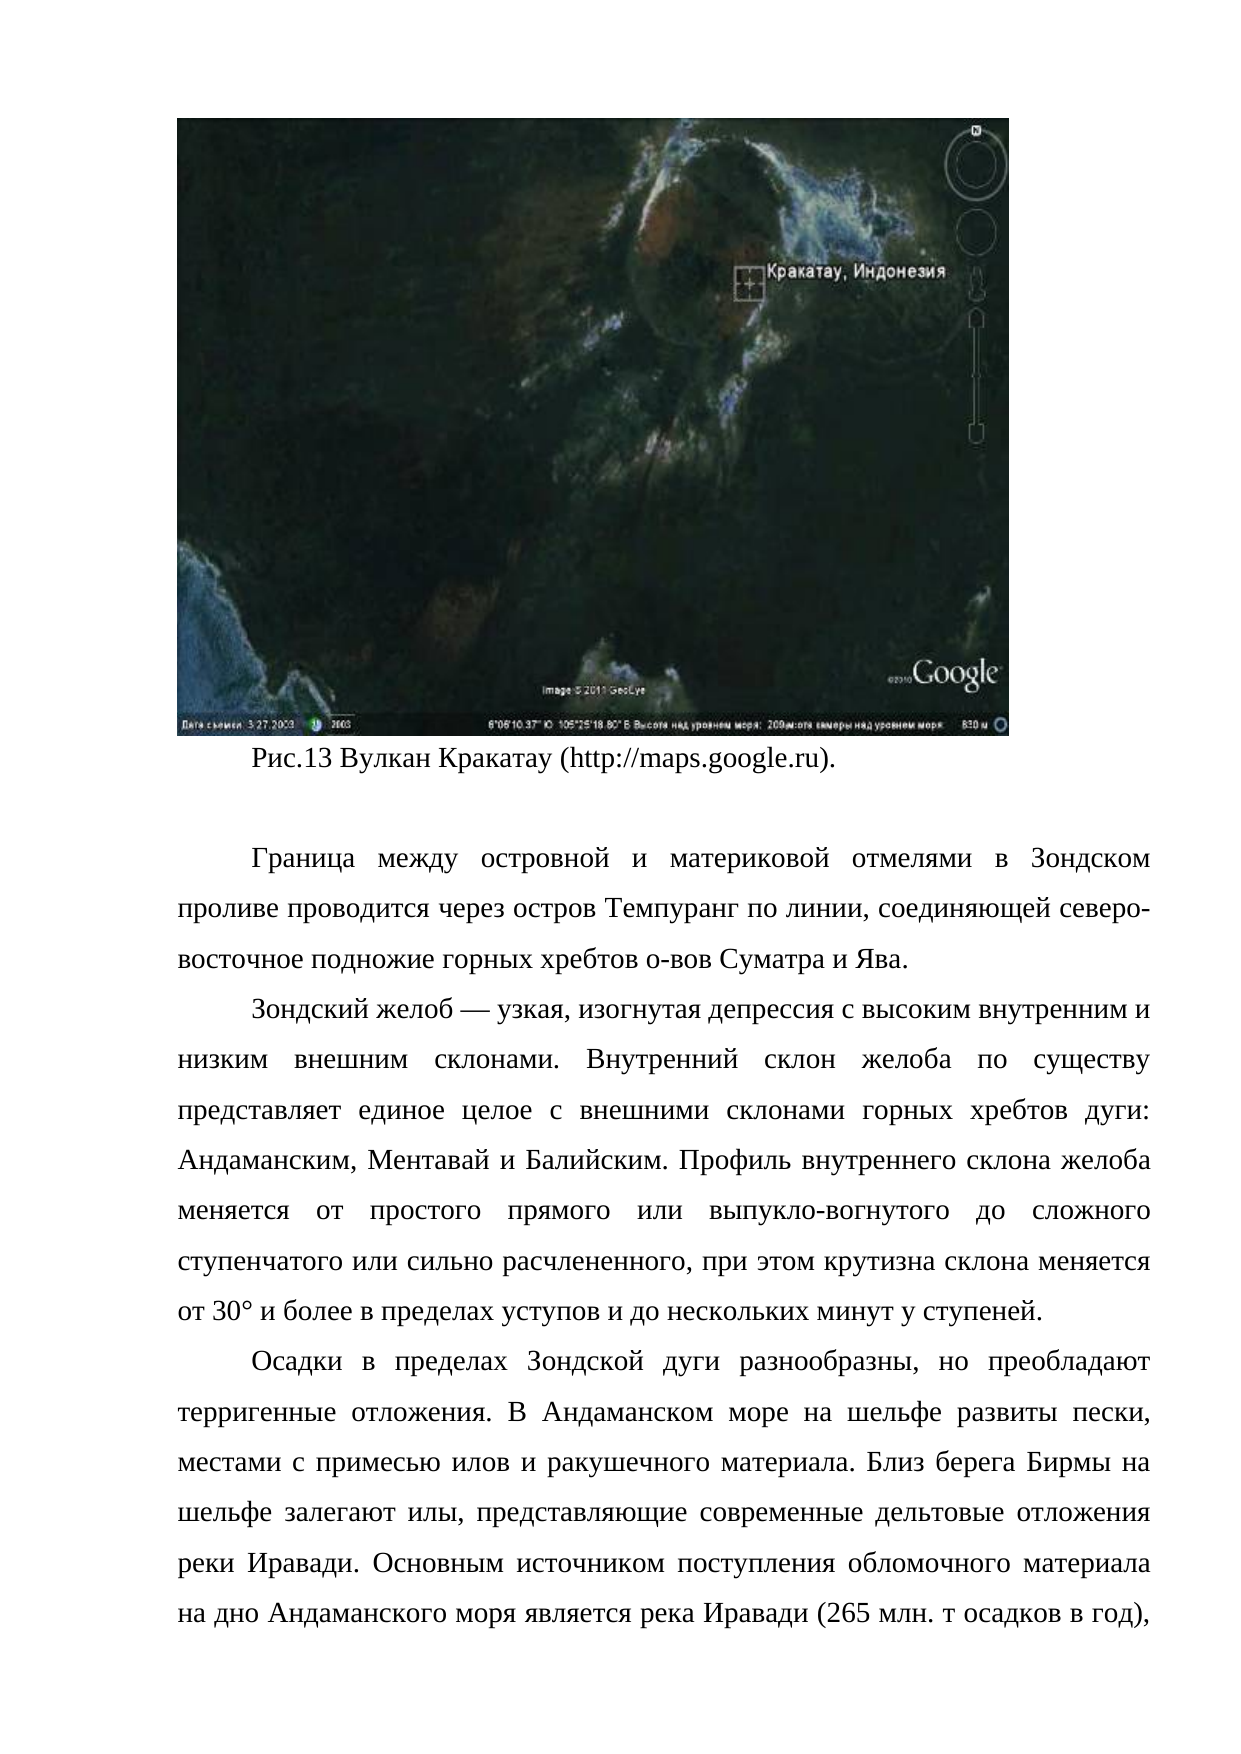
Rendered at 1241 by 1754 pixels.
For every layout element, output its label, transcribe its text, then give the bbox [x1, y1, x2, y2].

text Рис.13 Вулкан Кракатау (http://maps.google.ru). [177, 740, 1152, 773]
picture [177, 118, 1009, 736]
text Зондский желоб — узкая, изогнутая депрессия с высоким внутренним и низким внешним склонами. Внутренний склон желоба по существу представляет единое целое с внешними склонами горных хребтов дуги: Андаманским, Ментавай и Балийским. Профиль внутреннего склона желоба меняется от простого прямого или выпукло-вогнутого до сложного ступенчатого или сильно расчлененного, при этом крутизна склона меняется от 30° и более в пределах уступов и до нескольких минут у ступеней. [177, 991, 1152, 1327]
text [177, 1343, 1152, 1628]
text Граница между островной и материковой отмелями в Зондском проливе проводится через остров Темпуранг по линии, соединяющей северо-восточное подножие горных хребтов о-вов Суматра и Ява. [177, 840, 1152, 974]
